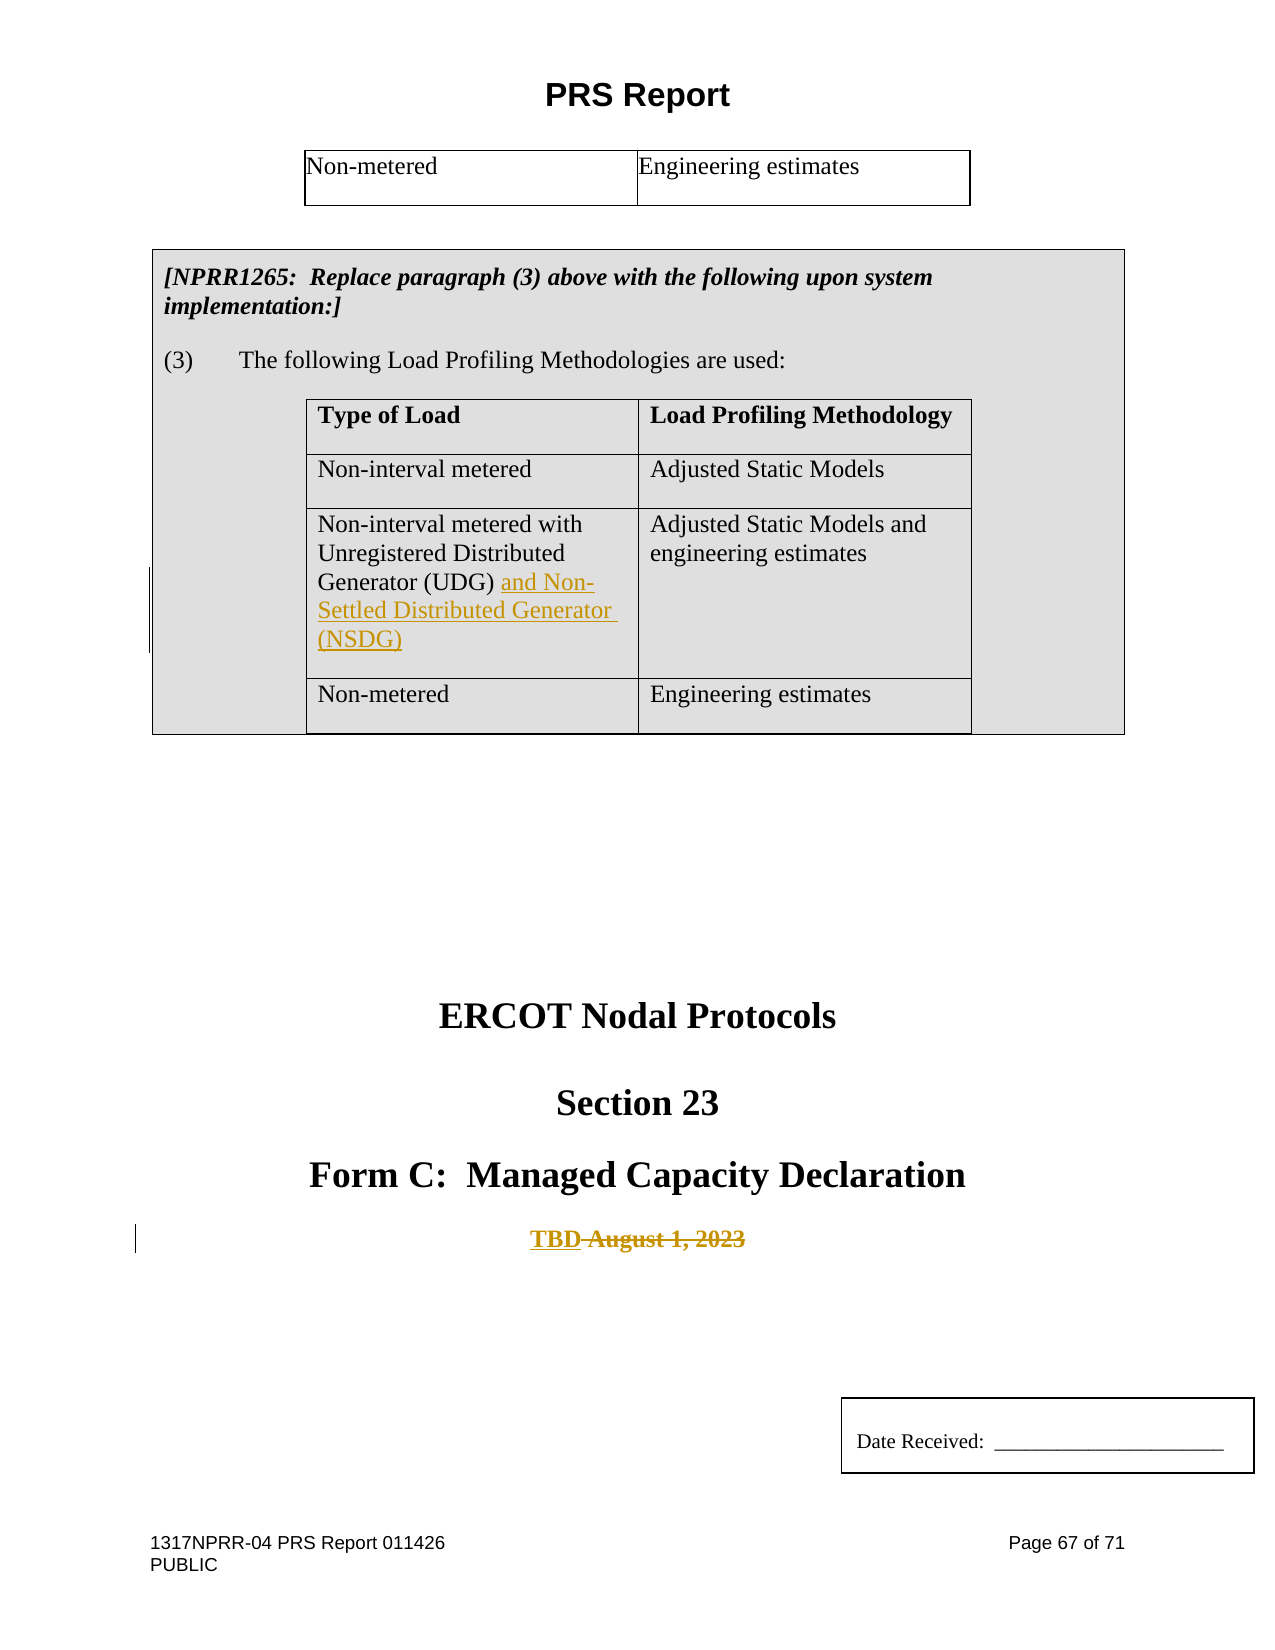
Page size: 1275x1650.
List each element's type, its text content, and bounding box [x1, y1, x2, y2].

table_cell Engineering estimates [638, 151, 969, 205]
table_header [NPRR1265: Replace paragraph (3) above with the following upon system implementation:] (3) The following Load Profiling Methodologies are used: [153, 250, 1124, 734]
text Form C: Managed Capacity Declaration [150, 1152, 1125, 1195]
table_cell Non-metered [306, 151, 637, 205]
text ERCOT Nodal Protocols [150, 994, 1125, 1037]
text Section 23 [150, 1080, 1125, 1123]
